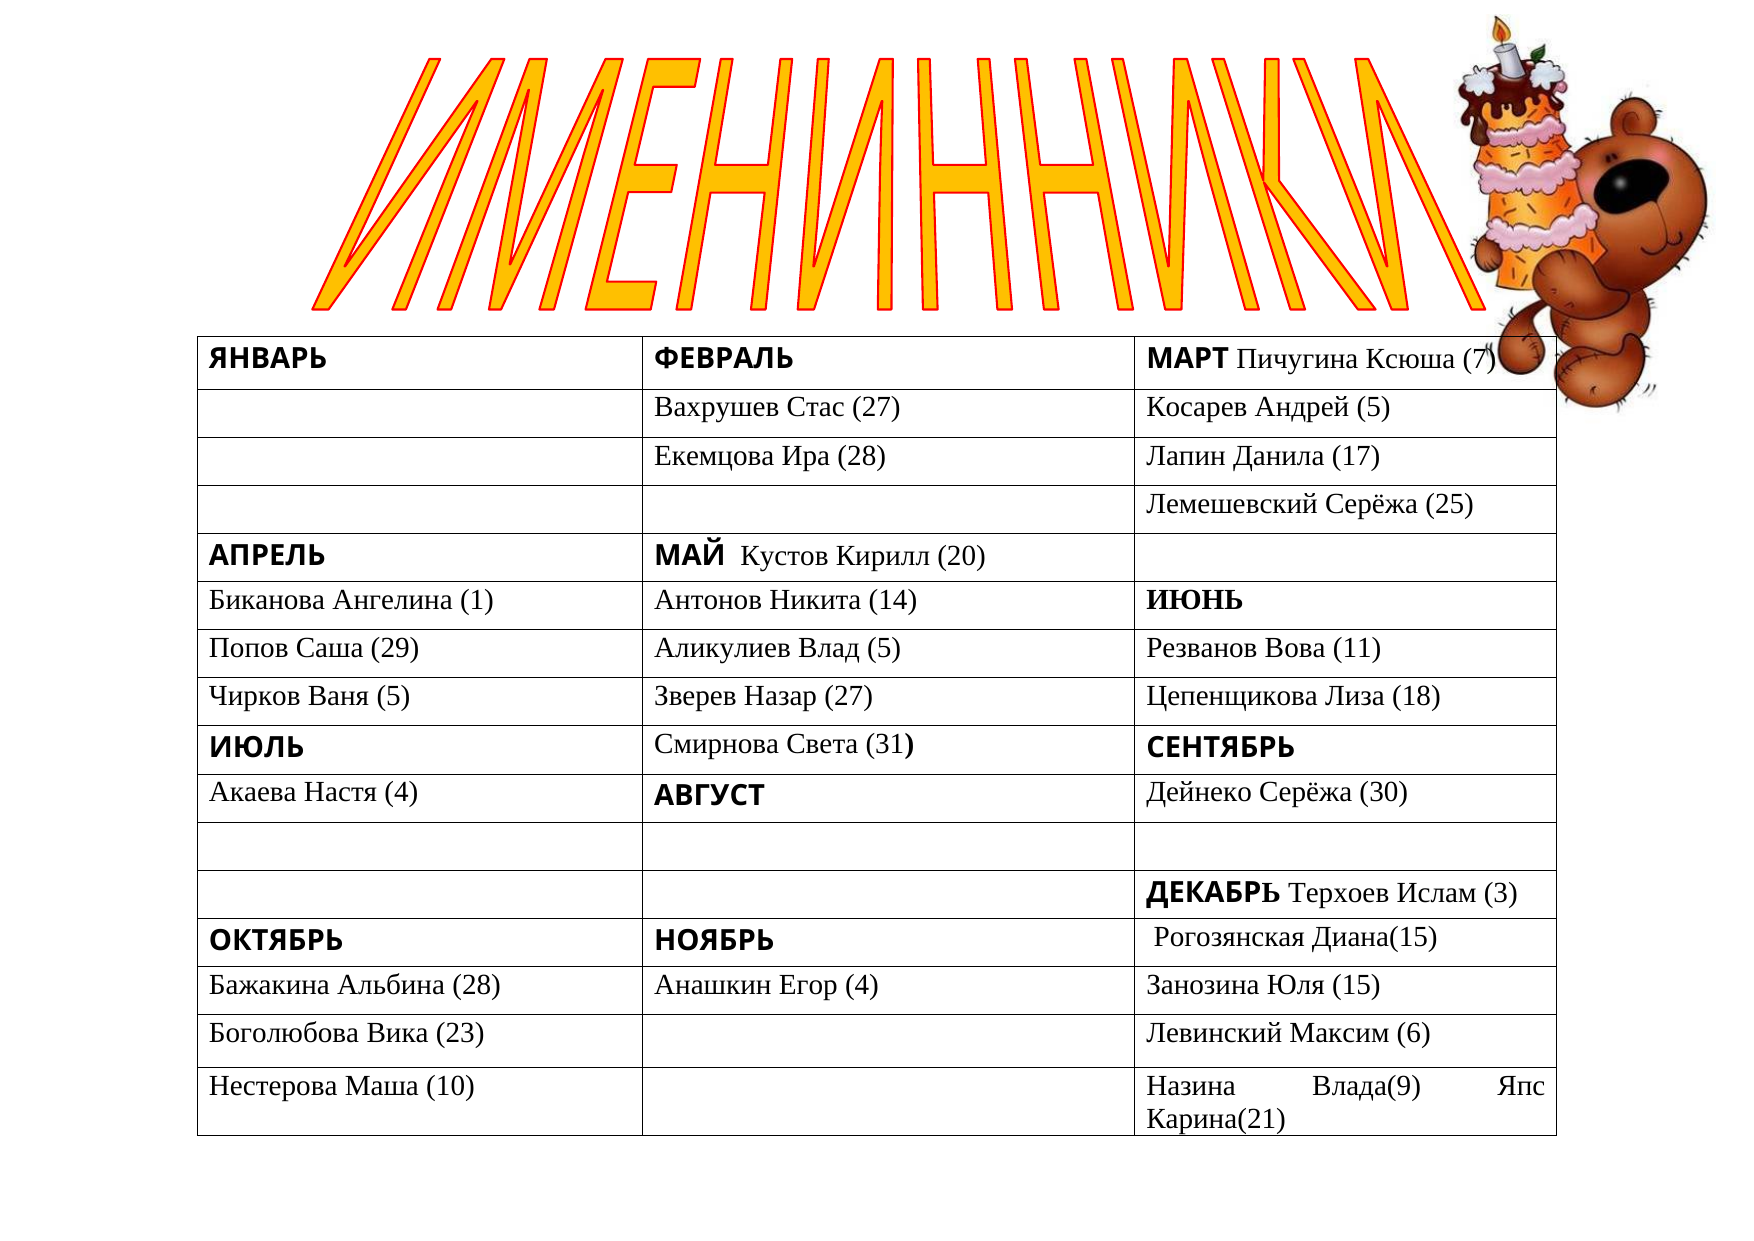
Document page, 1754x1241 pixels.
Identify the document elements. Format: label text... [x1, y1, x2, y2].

table_cell Резванов Вова (11) [1135, 630, 1556, 677]
table_cell Екемцова Ира (28) [643, 438, 1134, 485]
table_header МАРТ Пичугина Ксюша (7) [1135, 337, 1556, 388]
table_header ЯНВАРЬ [198, 337, 642, 388]
table_cell Боголюбова Вика (23) [198, 1015, 642, 1067]
table_cell [643, 871, 1134, 918]
table_cell Занозина Юля (15) [1135, 967, 1556, 1014]
table_cell [198, 823, 642, 870]
table_cell Антонов Никита (14) [643, 582, 1134, 629]
picture [1437, 14, 1716, 424]
table_cell Назина Влада(9) Япс Карина(21) [1135, 1068, 1556, 1135]
table_cell [643, 1068, 1134, 1135]
table_cell АПРЕЛЬ [198, 534, 642, 581]
table_cell ОКТЯБРЬ [198, 919, 642, 966]
table_cell [198, 438, 642, 485]
table_cell [643, 823, 1134, 870]
table_cell Косарев Андрей (5) [1135, 390, 1556, 437]
table_cell ИЮНЬ [1135, 582, 1556, 629]
table_cell Вахрушев Стас (27) [643, 390, 1134, 437]
table_cell Смирнова Света (31) [643, 726, 1134, 773]
table_cell Зверев Назар (27) [643, 678, 1134, 725]
table_cell [198, 486, 642, 533]
table_cell Рогозянская Диана(15) [1135, 919, 1556, 966]
table_cell ДЕКАБРЬ Терхоев Ислам (3) [1135, 871, 1556, 918]
table_cell СЕНТЯБРЬ [1135, 726, 1556, 773]
table_cell Нестерова Маша (10) [198, 1068, 642, 1135]
table_cell Цепенщикова Лиза (18) [1135, 678, 1556, 725]
table_cell [1135, 534, 1556, 581]
table_cell АВГУСТ [643, 775, 1134, 822]
table_cell Дейнеко Серёжа (30) [1135, 775, 1556, 822]
table_cell [198, 390, 642, 437]
table_cell МАЙ Кустов Кирилл (20) [643, 534, 1134, 581]
table_cell НОЯБРЬ [643, 919, 1134, 966]
table_cell ИЮЛЬ [198, 726, 642, 773]
table_cell [643, 486, 1134, 533]
table_cell Акаева Настя (4) [198, 775, 642, 822]
table_cell Анашкин Егор (4) [643, 967, 1134, 1014]
table_cell Аликулиев Влад (5) [643, 630, 1134, 677]
table_cell Чирков Ваня (5) [198, 678, 642, 725]
table_cell [643, 1015, 1134, 1067]
table_cell Бажакина Альбина (28) [198, 967, 642, 1014]
table_cell Биканова Ангелина (1) [198, 582, 642, 629]
table_header ФЕВРАЛЬ [643, 337, 1134, 388]
table_cell Попов Саша (29) [198, 630, 642, 677]
table_cell Лемешевский Серёжа (25) [1135, 486, 1556, 533]
table_cell [1135, 823, 1556, 870]
table_cell [198, 871, 642, 918]
table_cell Левинский Максим (6) [1135, 1015, 1556, 1067]
table_cell Лапин Данила (17) [1135, 438, 1556, 485]
